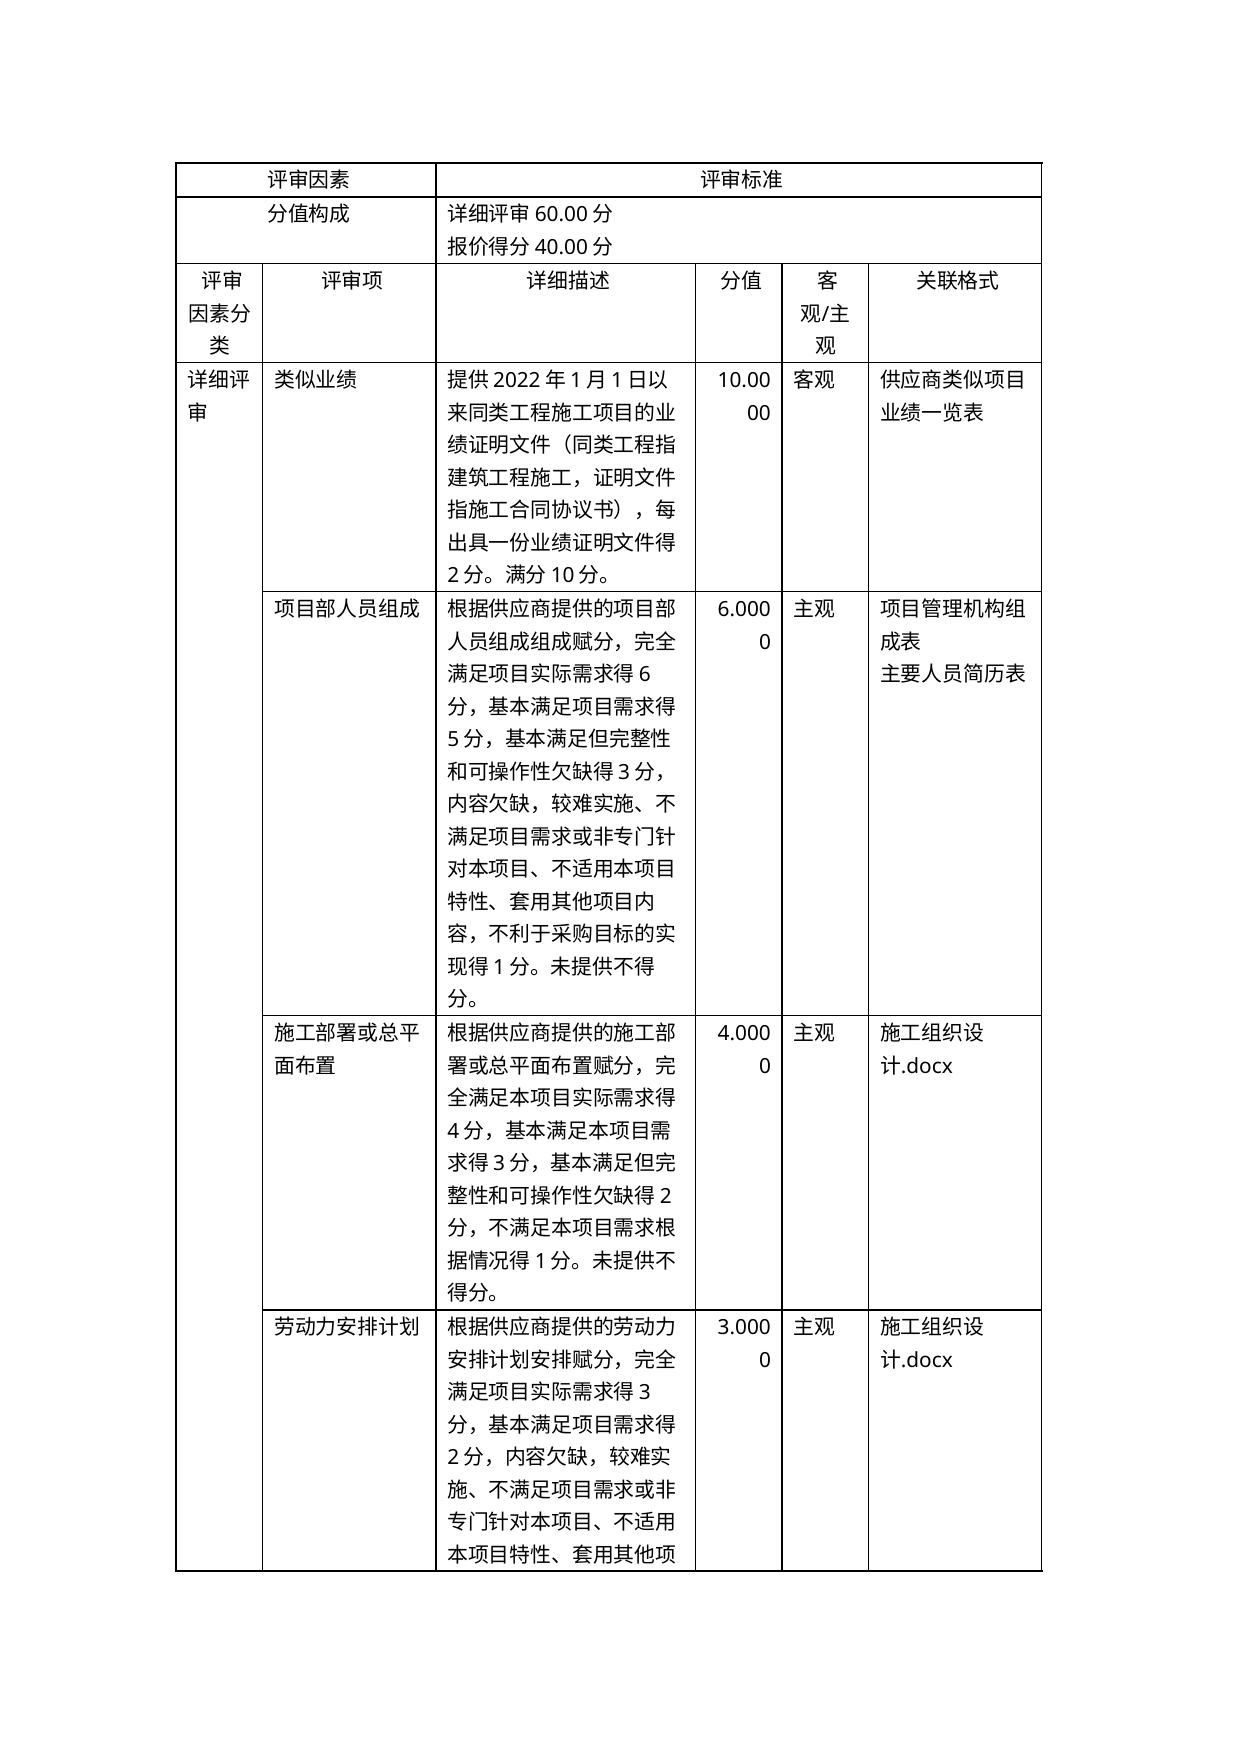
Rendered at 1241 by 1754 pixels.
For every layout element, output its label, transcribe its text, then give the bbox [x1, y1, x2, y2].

table_cell 施工组织设计.docx [869, 1016, 1041, 1309]
table_cell 根据供应商提供的施工部署或总平面布置赋分，完全满足本项目实际需求得4分，基本满足本项目需求得3分，基本满足但完整性和可操作性欠缺得2分，不满足本项目需求根据情况得1分。未提供不得分。 [437, 1016, 695, 1309]
table_cell 项目部人员组成 [263, 592, 435, 1015]
table_cell 4.0000 [696, 1016, 781, 1309]
table_header 评审标准 [437, 164, 1041, 196]
table_cell 3.0000 [696, 1311, 781, 1570]
table_header 评审因素 [177, 164, 435, 196]
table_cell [437, 1311, 695, 1570]
table_cell 主观 [783, 1016, 868, 1309]
table_cell 根据供应商提供的项目部人员组成组成赋分，完全满足项目实际需求得6分，基本满足项目需求得5分，基本满足但完整性和可操作性欠缺得3分，内容欠缺，较难实施、不满足项目需求或非专门针对本项目、不适用本项目特性、套用其他项目内容，不利于采购目标的实现得1分。未提供不得分。 [437, 592, 695, 1015]
table_cell 供应商类似项目业绩一览表 [869, 363, 1041, 591]
table_cell 分值 [696, 264, 781, 362]
table_cell 提供2022年1月1日以来同类工程施工项目的业绩证明文件（同类工程指建筑工程施工，证明文件指施工合同协议书），每出具一份业绩证明文件得2分。满分10分。 [437, 363, 695, 591]
table_cell 详细描述 [437, 264, 695, 362]
table_cell 客观 [783, 363, 868, 591]
table_cell 劳动力安排计划 [263, 1311, 435, 1570]
table_cell 施工组织设计.docx [869, 1311, 1041, 1570]
table_cell 详细评审60.00分 报价得分40.00分 [437, 198, 1041, 263]
table_cell 主观 [783, 1311, 868, 1570]
table_cell 评审因素分类 [177, 264, 262, 362]
table_cell 6.0000 [696, 592, 781, 1015]
table_cell 关联格式 [869, 264, 1041, 362]
table_cell 10.0000 [696, 363, 781, 591]
table_cell 分值构成 [177, 198, 435, 263]
table_cell 主观 [783, 592, 868, 1015]
table_cell 项目管理机构组成表 主要人员简历表 [869, 592, 1041, 1015]
table_cell 详细评审 [177, 363, 262, 1570]
table_cell 客观/主观 [783, 264, 868, 362]
table_cell 施工部署或总平面布置 [263, 1016, 435, 1309]
table_cell 评审项 [263, 264, 435, 362]
table_cell 类似业绩 [263, 363, 435, 591]
